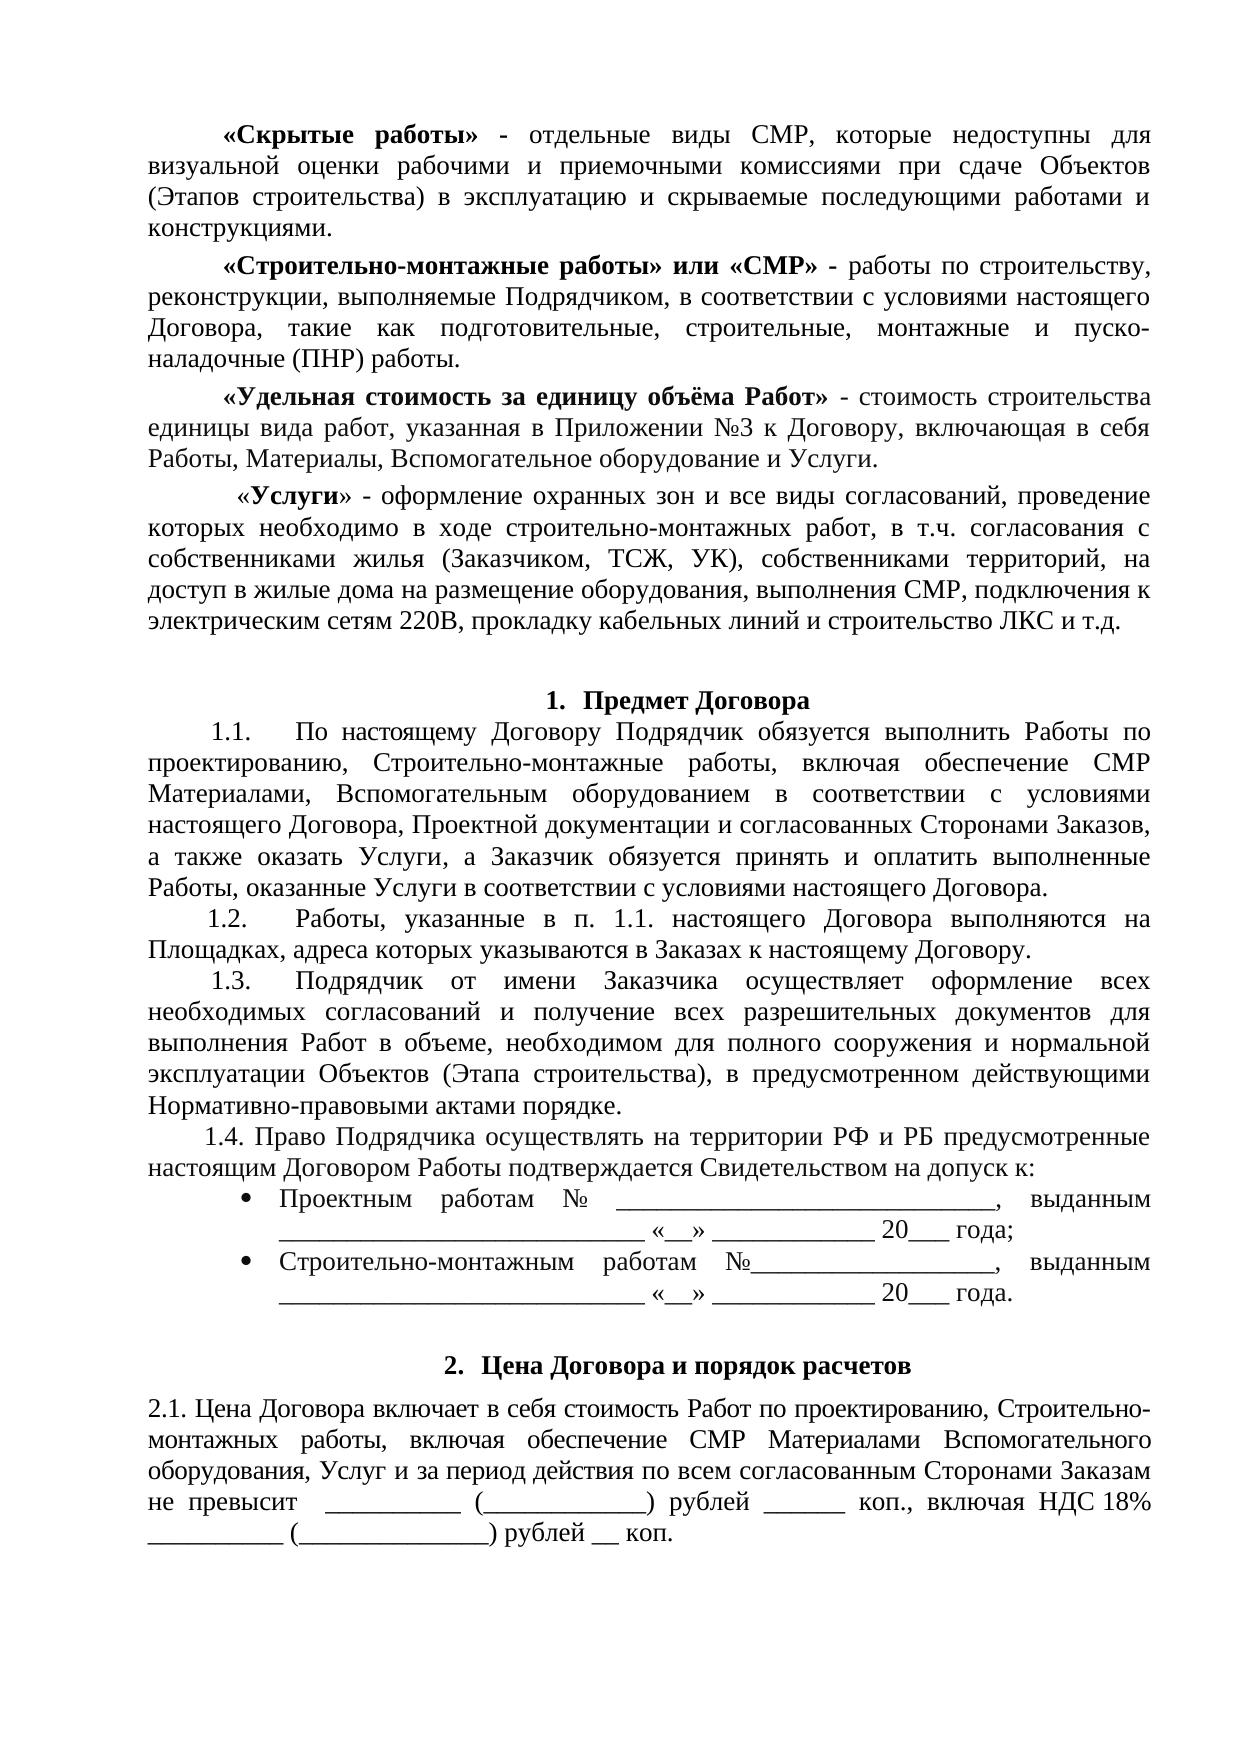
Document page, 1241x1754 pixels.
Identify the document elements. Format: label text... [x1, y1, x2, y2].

text 2.1. Цена Договора включает в себя стоимость Работ по проектированию, Строительно-монтажных работы, включая обеспечение СМР Материалами Вспомогательного оборудования, Услуг и за период действия по всем согласованным Сторонами Заказам не превысит __________ (____________) рублей ______ коп., включая НДС 18% __________ (______________) рублей __ коп. [148, 1392, 1152, 1547]
list Предмет Договора [204, 684, 1152, 715]
text «Строительно-монтажные работы» или «СМР» - работы по строительству, реконструкции, выполняемые Подрядчиком, в соответствии с условиями настоящего Договора, такие как подготовительные, строительные, монтажные и пуско-наладочные (ПНР) работы. [148, 249, 1152, 373]
list Строительно-монтажным работам №__________________, выданным ___________________________ «__» ____________ 20___ года. [241, 1244, 1152, 1307]
list Работы, указанные в п. 1.1. настоящего Договора выполняются на Площадках, адреса которых указываются в Заказах к настоящему Договору. [148, 902, 1152, 964]
list По настоящему Договору Подрядчик обязуется выполнить Работы по проектированию, Строительно-монтажные работы, включая обеспечение СМР Материалами, Вспомогательным оборудованием в соответствии с условиями настоящего Договора, Проектной документации и согласованных Сторонами Заказов, а также оказать Услуги, а Заказчик обязуется принять и оплатить выполненные Работы, оказанные Услуги в соответствии с условиями настоящего Договора. [148, 715, 1152, 902]
text «Удельная стоимость за единицу объёма Работ» - стоимость строительства единицы вида работ, указанная в Приложении №3 к Договору, включающая в себя Работы, Материалы, Вспомогательное оборудование и Услуги. [148, 380, 1152, 473]
list Подрядчик от имени Заказчика осуществляет оформление всех необходимых согласований и получение всех разрешительных документов для выполнения Работ в объеме, необходимом для полного сооружения и нормальной эксплуатации Объектов (Этапа строительства), в предусмотренном действующими Нормативно-правовыми актами порядке. [148, 964, 1152, 1120]
list Проектным работам № ____________________________, выданным ___________________________ «__» ____________ 20___ года; [241, 1182, 1152, 1244]
list Цена Договора и порядок расчетов [204, 1349, 1152, 1381]
text 1.4. Право Подрядчика осуществлять на территории РФ и РБ предусмотренные настоящим Договором Работы подтверждается Свидетельством на допуск к: [148, 1120, 1152, 1182]
text «Услуги» - оформление охранных зон и все виды согласований, проведение которых необходимо в ходе строительно-монтажных работ, в т.ч. согласования с собственниками жилья (Заказчиком, ТСЖ, УК), собственниками территорий, на доступ в жилые дома на размещение оборудования, выполнения СМР, подключения к электрическим сетям 220В, прокладку кабельных линий и строительство ЛКС и т.д. [148, 479, 1152, 635]
text «Скрытые работы» - отдельные виды СМР, которые недоступны для визуальной оценки рабочими и приемочными комиссиями при сдаче Объектов (Этапов строительства) в эксплуатацию и скрываемые последующими работами и конструкциями. [148, 118, 1152, 243]
